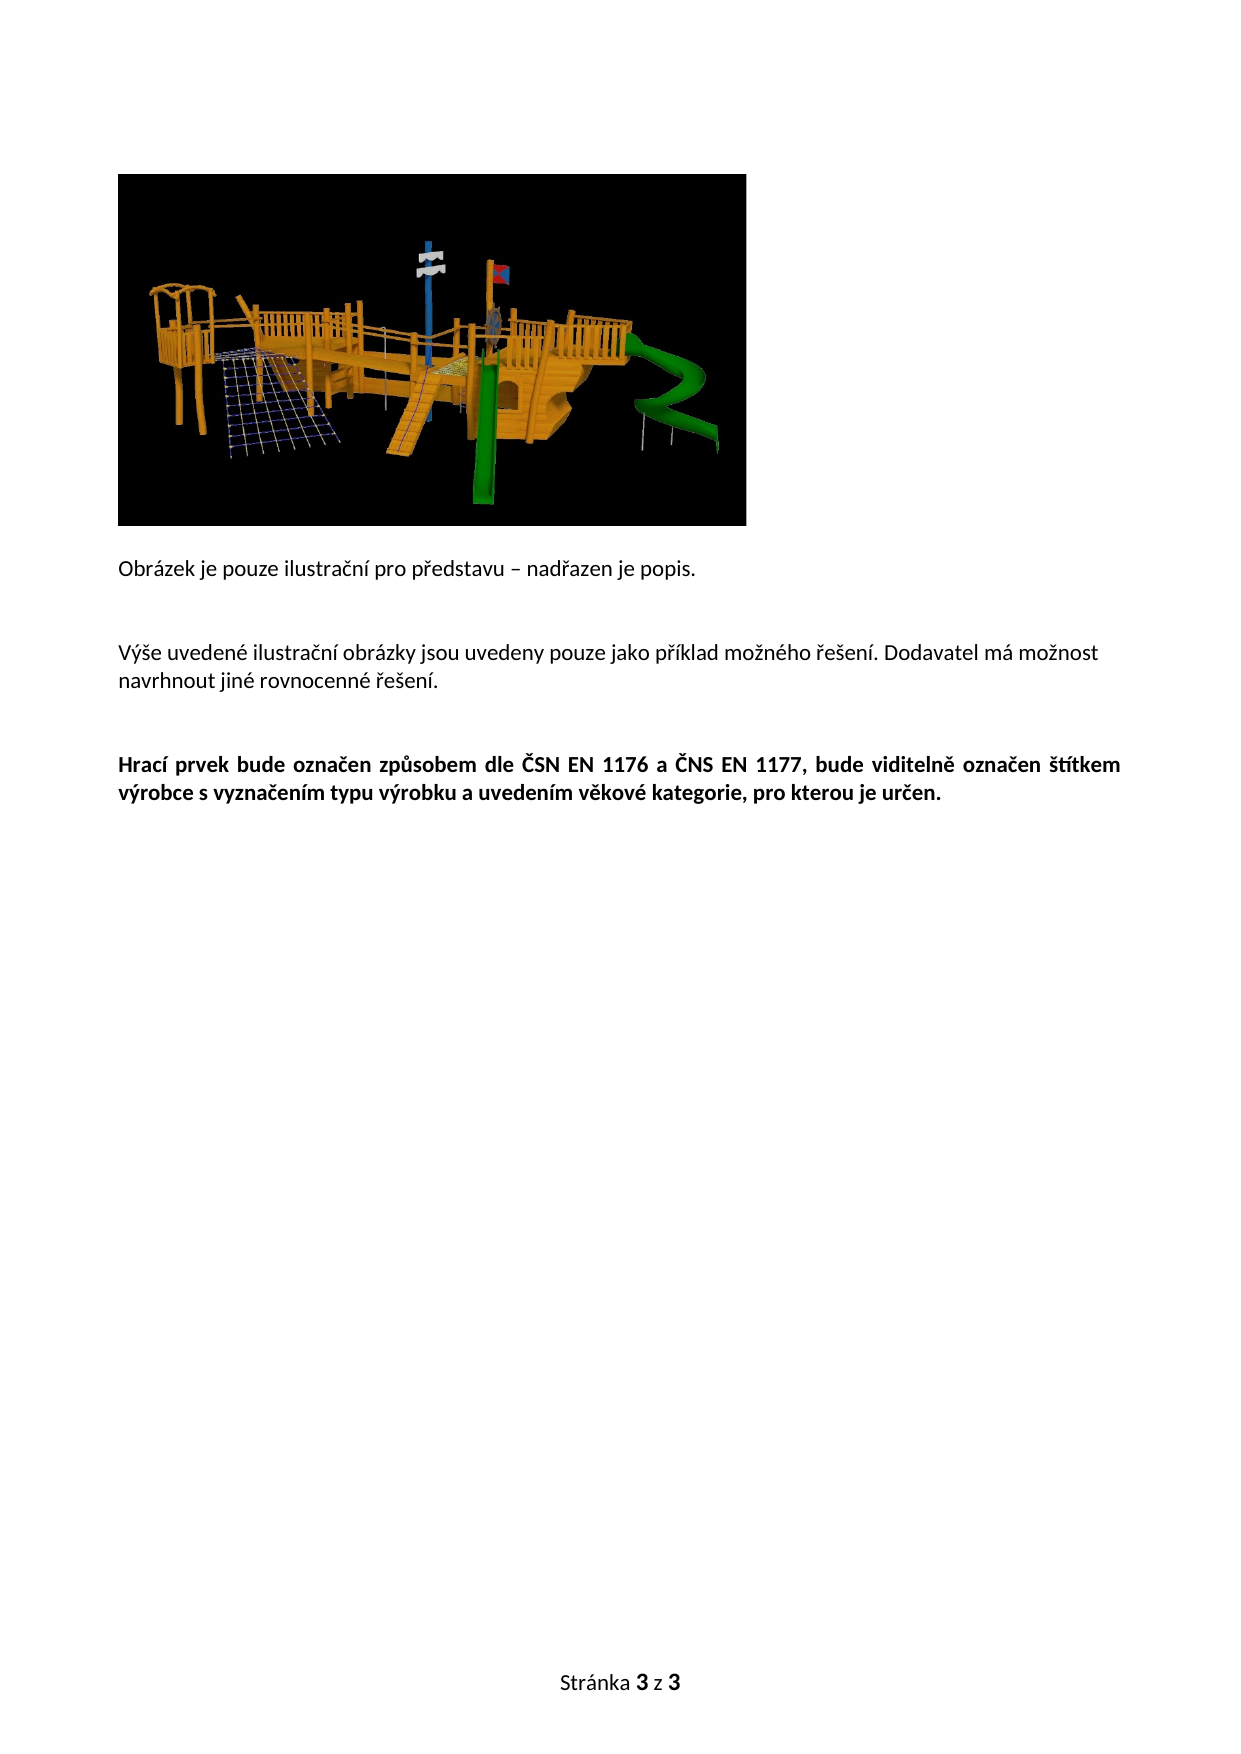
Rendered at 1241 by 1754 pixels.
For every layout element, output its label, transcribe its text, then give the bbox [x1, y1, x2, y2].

text Hrací prvek bude označen způsobem dle ČSN EN 1176 a ČNS EN 1177, bude viditelně označen štítkem výrobce s vyznačením typu výrobku a uvedením věkové kategorie, pro kterou je určen. [118, 750, 1122, 806]
text Výše uvedené ilustrační obrázky jsou uvedeny pouze jako příklad možného řešení. Dodavatel má možnost navrhnout jiné rovnocenné řešení. [118, 638, 1122, 694]
picture [118, 174, 747, 526]
text Obrázek je pouze ilustrační pro představu – nadřazen je popis. [118, 554, 1122, 582]
